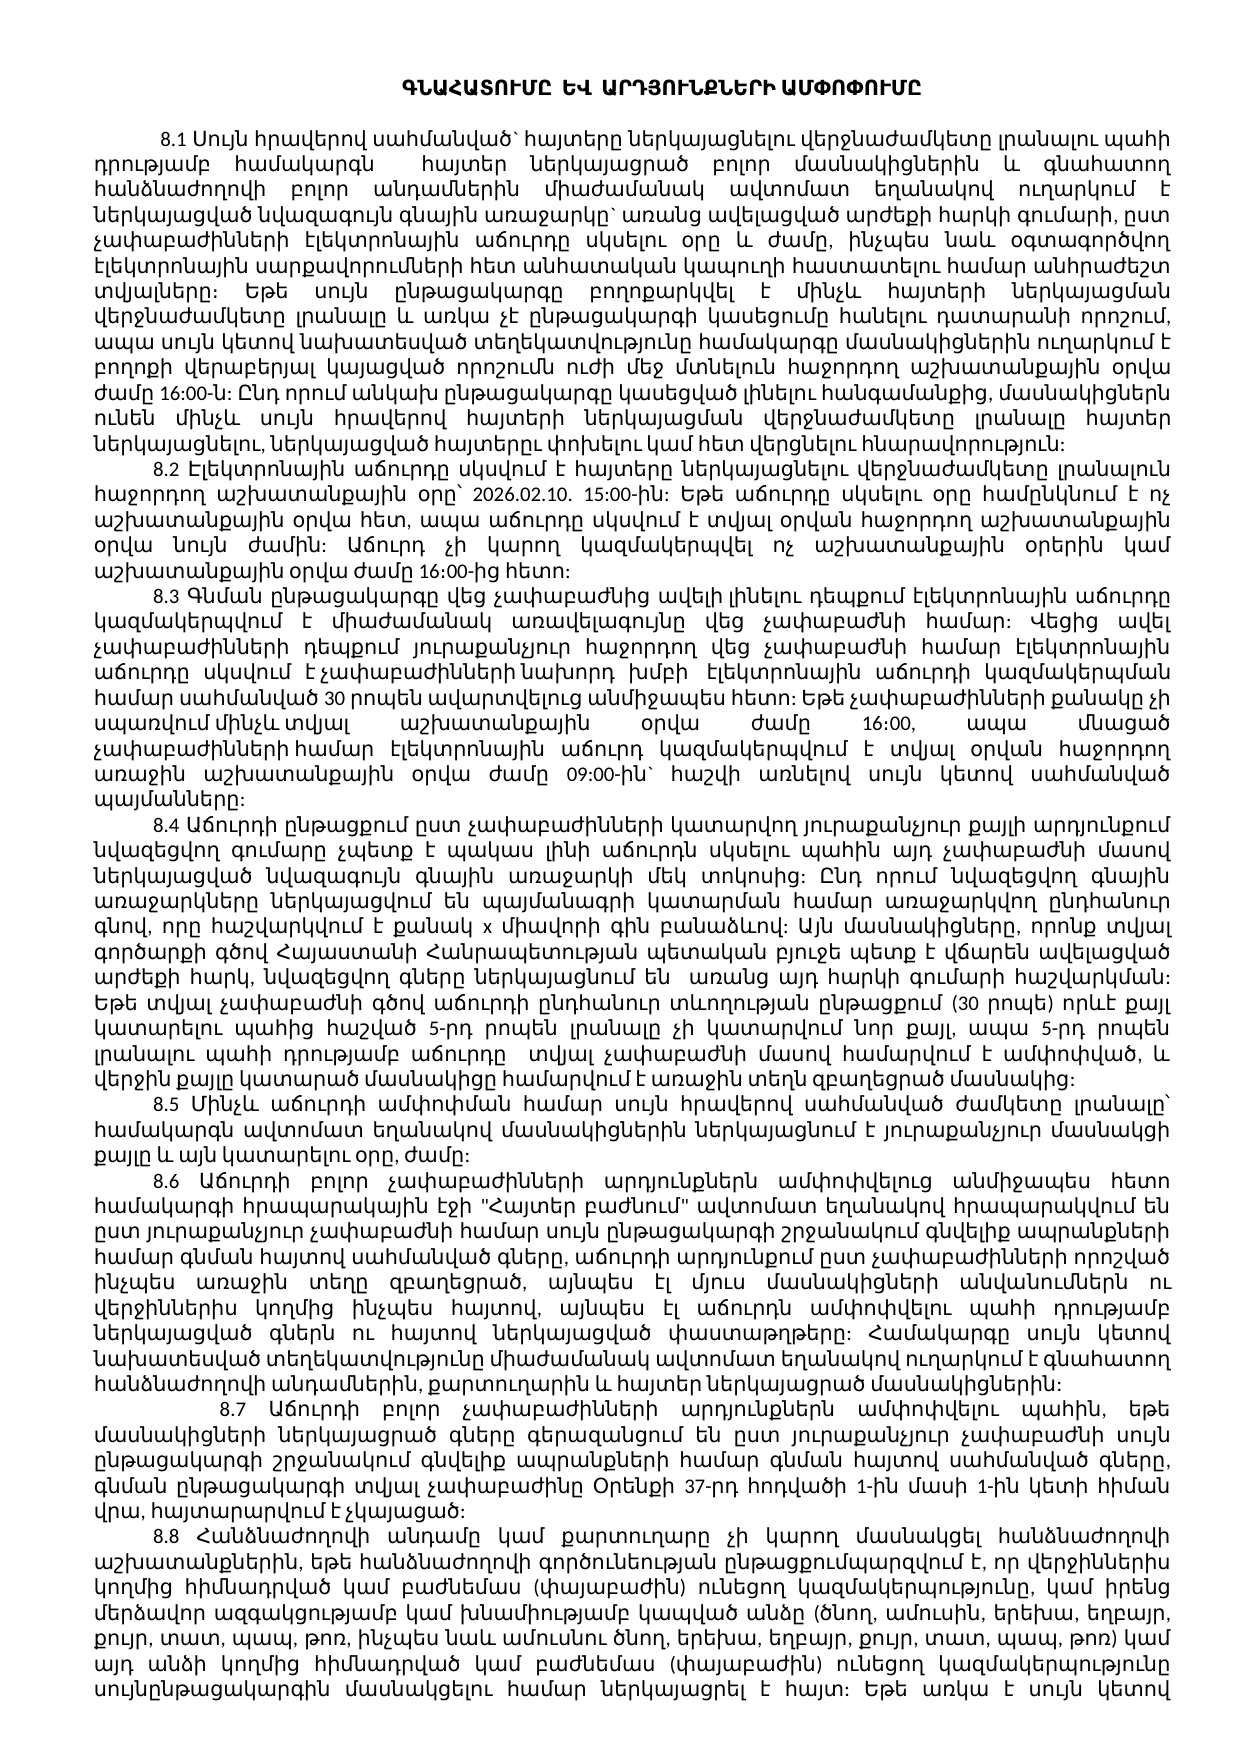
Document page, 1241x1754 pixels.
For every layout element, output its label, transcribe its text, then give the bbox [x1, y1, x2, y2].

text 8.4 Աճուրդի ընթացքում ըստ չափաբաժինների կատարվող յուրաքանչյուր քայլի արդյունքում նվազեցվող գումարը չպետք է պակաս լինի աճուրդն սկսելու պահին այդ չափաբաժնի մասով ներկայացված նվազագույն գնային առաջարկի մեկ տոկոսից: Ընդ որում նվազեցվող գնային առաջարկները ներկայացվում են պայմանագրի կատարման համար առաջարկվող ընդհանուր գնով, որը հաշվարկվում է քանակ x միավորի գին բանաձևով: Այն մասնակիցները, որոնք տվյալ գործարքի գծով Հայաստանի Հանրապետության պետական բյուջե պետք է վճարեն ավելացված արժեքի հարկ, նվազեցվող գները ներկայացնում են առանց այդ հարկի գումարի հաշվարկման: Եթե տվյալ չափաբաժնի գծով աճուրդի ընդհանուր տևողության ընթացքում (30 րոպե) որևէ քայլ կատարելու պահից հաշված 5-րդ րոպեն լրանալը չի կատարվում նոր քայլ, ապա 5-րդ րոպեն լրանալու պահի դրությամբ աճուրդը տվյալ չափաբաժնի մասով համարվում է ամփոփված, և վերջին քայլը կատարած մասնակիցը համարվում է առաջին տեղն զբաղեցրած մասնակից: [94, 812, 1171, 1092]
text 8.1 Սույն հրավերով սահմանված` հայտերը ներկայացնելու վերջնաժամկետը լրանալու պահի դրությամբ համակարգն հայտեր ներկայացրած բոլոր մասնակիցներին և գնահատող հանձնաժողովի բոլոր անդամներին միաժամանակ ավտոմատ եղանակով ուղարկում է ներկայացված նվազագույն գնային առաջարկը` առանց ավելացված արժեքի հարկի գումարի, ըստ չափաբաժինների էլեկտրոնային աճուրդը սկսելու օրը և ժամը, ինչպես նաև օգտագործվող էլեկտրոնային սարքավորումների հետ անհատական կապուղի հաստատելու համար անհրաժեշտ տվյալները։ Եթե սույն ընթացակարգը բողոքարկվել է մինչև հայտերի ներկայացման վերջնաժամկետը լրանալը և առկա չէ ընթացակարգի կասեցումը հանելու դատարանի որոշում, ապա սույն կետով նախատեսված տեղեկատվությունը համակարգը մասնակիցներին ուղարկում է բողոքի վերաբերյալ կայացված որոշումն ուժի մեջ մտնելուն հաջորդող աշխատանքային օրվա ժամը 16:00-ն: Ընդ որում անկախ ընթացակարգը կասեցված լինելու հանգամանքից, մասնակիցներն ունեն մինչև սույն հրավերով հայտերի ներկայացման վերջնաժամկետը լրանալը հայտեր ներկայացնելու, ներկայացված հայտերըւ փոխելու կամ հետ վերցնելու հնարավորություն: [94, 126, 1171, 456]
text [94, 1524, 1171, 1702]
text 8.6 Աճուրդի բոլոր չափաբաժինների արդյունքներն ամփոփվելուց անմիջապես հետո համակարգի հրապարակային էջի "Հայտեր բաժնում" ավտոմատ եղանակով հրապարակվում են ըստ յուրաքանչյուր չափաբաժնի համար սույն ընթացակարգի շրջանակում գնվելիք ապրանքների համար գնման հայտով սահմանված գները, աճուրդի արդյունքում ըստ չափաբաժինների որոշված ինչպես առաջին տեղը զբաղեցրած, այնպես էլ մյուս մասնակիցների անվանումներն ու վերջիններիս կողմից ինչպես հայտով, այնպես էլ աճուրդն ամփոփվելու պահի դրությամբ ներկայացված գներն ու հայտով ներկայացված փաստաթղթերը: Համակարգը սույն կետով նախատեսված տեղեկատվությունը միաժամանակ ավտոմատ եղանակով ուղարկում է գնահատող հանձնաժողովի անդամներին, քարտուղարին և հայտեր ներկայացրած մասնակիցներին: [94, 1168, 1171, 1397]
text ԳՆԱՀԱՏՈՒՄԸ ԵՎ ԱՐԴՅՈՒՆՔՆԵՐԻ ԱՄՓՈՓՈՒՄԸ [94, 75, 1171, 100]
text 8.2 Էլեկտրոնային աճուրդը սկսվում է հայտերը ներկայացնելու վերջնաժամկետը լրանալուն հաջորդող աշխատանքային օրը՝ 2026.02.10. 15:00 -ին: Եթե աճուրդը սկսելու օրը համընկնում է ոչ աշխատանքային օրվա հետ, ապա աճուրդը սկսվում է տվյալ օրվան հաջորդող աշխատանքային օրվա նույն ժամին: Աճուրդ չի կարող կազմակերպվել ոչ աշխատանքային օրերին կամ աշխատանքային օրվա ժամը 16։00-ից հետո: [94, 456, 1171, 583]
text 8.3 Գնման ընթացակարգը վեց չափաբաժնից ավելի լինելու դեպքում էլեկտրոնային աճուրդը կազմակերպվում է միաժամանակ առավելագույնը վեց չափաբաժնի համար: Վեցից ավել չափաբաժինների դեպքում յուրաքանչյուր հաջորդող վեց չափաբաժնի համար էլեկտրոնային աճուրդը սկսվում է չափաբաժինների նախորդ խմբի էլեկտրոնային աճուրդի կազմակերպման համար սահմանված 30 րոպեն ավարտվելուց անմիջապես հետո: Եթե չափաբաժինների քանակը չի սպառվում մինչև տվյալ աշխատանքային օրվա ժամը 16։00, ապա մնացած չափաբաժինների համար էլեկտրոնային աճուրդ կազմակերպվում է տվյալ օրվան հաջորդող առաջին աշխատանքային օրվա ժամը 09:00-ին` հաշվի առնելով սույն կետով սահմանված պայմանները: [94, 583, 1171, 812]
text 8.5 Մինչև աճուրդի ամփոփման համար սույն հրավերով սահմանված ժամկետը լրանալը՝ համակարգն ավտոմատ եղանակով մասնակիցներին ներկայացնում է յուրաքանչյուր մասնակցի քայլը և այն կատարելու օրը, ժամը: [94, 1092, 1171, 1168]
text 8.7 Աճուրդի բոլոր չափաբաժինների արդյունքներն ամփոփվելու պահին, եթե մասնակիցների ներկայացրած գները գերազանցում են ըստ յուրաքանչյուր չափաբաժնի սույն ընթացակարգի շրջանակում գնվելիք ապրանքների համար գնման հայտով սահմանված գները, գնման ընթացակարգի տվյալ չափաբաժինը Օրենքի 37-րդ հոդվածի 1-ին մասի 1-ին կետի հիման վրա, հայտարարվում է չկայացած: [94, 1397, 1171, 1524]
